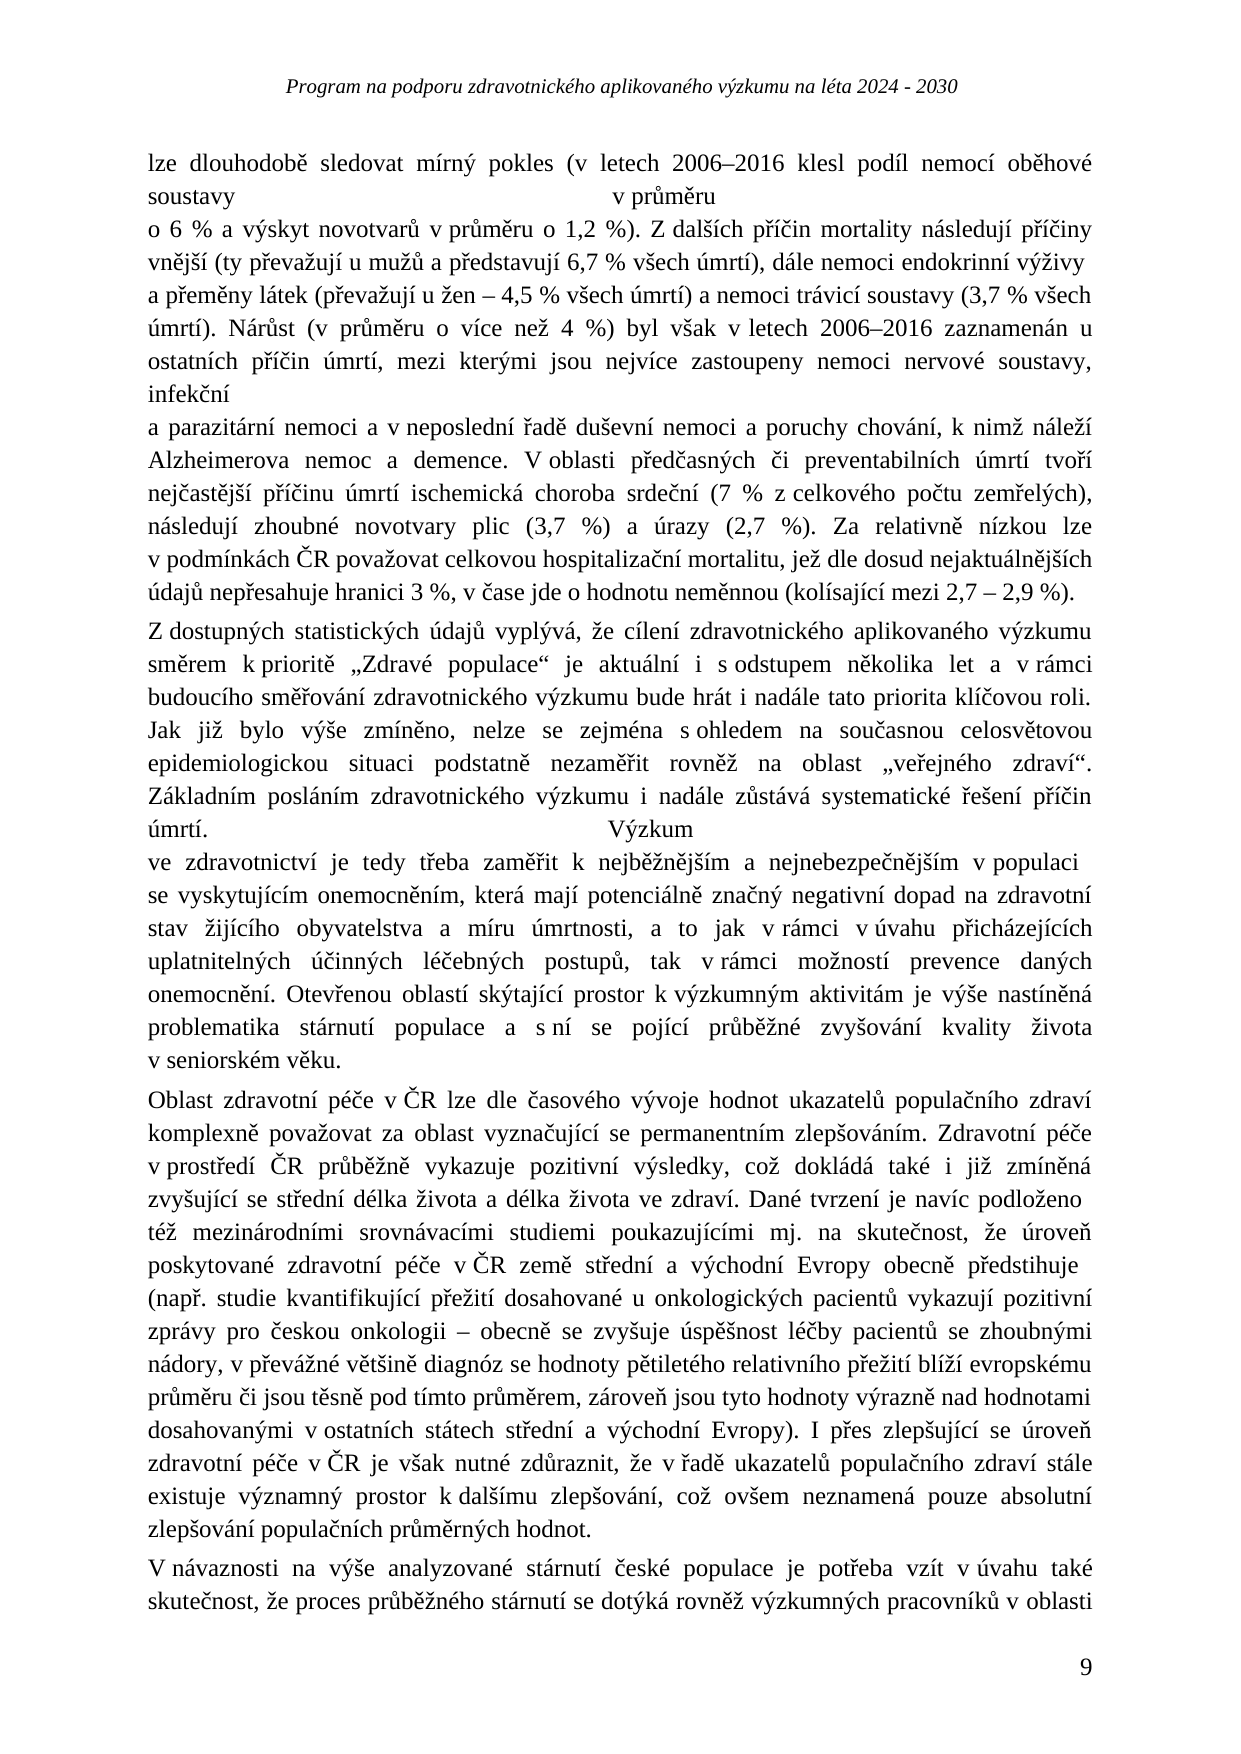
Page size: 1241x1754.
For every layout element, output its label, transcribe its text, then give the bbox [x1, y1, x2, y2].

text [148, 148, 1093, 606]
text Z dostupných statistických údajů vyplývá, že cílení zdravotnického aplikovaného výzkumu směrem k prioritě „Zdravé populace“ je aktuální i s odstupem několika let a v rámci budoucího směřování zdravotnického výzkumu bude hrát i nadále tato priorita klíčovou roli. Jak již bylo výše zmíněno, nelze se zejména s ohledem na současnou celosvětovou epidemiologickou situaci podstatně nezaměřit rovněž na oblast „veřejného zdraví“. Základním posláním zdravotnického výzkumu i nadále zůstává systematické řešení příčin úmrtí. Výzkum ve zdravotnictví je tedy třeba zaměřit k nejběžnějším a nejnebezpečnějším v populaci se vyskytujícím onemocněním, která mají potenciálně značný negativní dopad na zdravotní stav žijícího obyvatelstva a míru úmrtnosti, a to jak v rámci v úvahu přicházejících uplatnitelných účinných léčebných postupů, tak v rámci možností prevence daných onemocnění. Otevřenou oblastí skýtající prostor k výzkumným aktivitám je výše nastíněná problematika stárnutí populace a s ní se pojící průběžné zvyšování kvality života v seniorském věku. [148, 616, 1093, 1074]
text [148, 1553, 1093, 1615]
text Oblast zdravotní péče v ČR lze dle časového vývoje hodnot ukazatelů populačního zdraví komplexně považovat za oblast vyznačující se permanentním zlepšováním. Zdravotní péče v prostředí ČR průběžně vykazuje pozitivní výsledky, což dokládá také i již zmíněná zvyšující se střední délka života a délka života ve zdraví. Dané tvrzení je navíc podloženo též mezinárodními srovnávacími studiemi poukazujícími mj. na skutečnost, že úroveň poskytované zdravotní péče v ČR země střední a východní Evropy obecně předstihuje (např. studie kvantifikující přežití dosahované u onkologických pacientů vykazují pozitivní zprávy pro českou onkologii – obecně se zvyšuje úspěšnost léčby pacientů se zhoubnými nádory, v převážné většině diagnóz se hodnoty pětiletého relativního přežití blíží evropskému průměru či jsou těsně pod tímto průměrem, zároveň jsou tyto hodnoty výrazně nad hodnotami dosahovanými v ostatních státech střední a východní Evropy). I přes zlepšující se úroveň zdravotní péče v ČR je však nutné zdůraznit, že v řadě ukazatelů populačního zdraví stále existuje významný prostor k dalšímu zlepšování, což ovšem neznamená pouze absolutní zlepšování populačních průměrných hodnot. [148, 1085, 1093, 1543]
